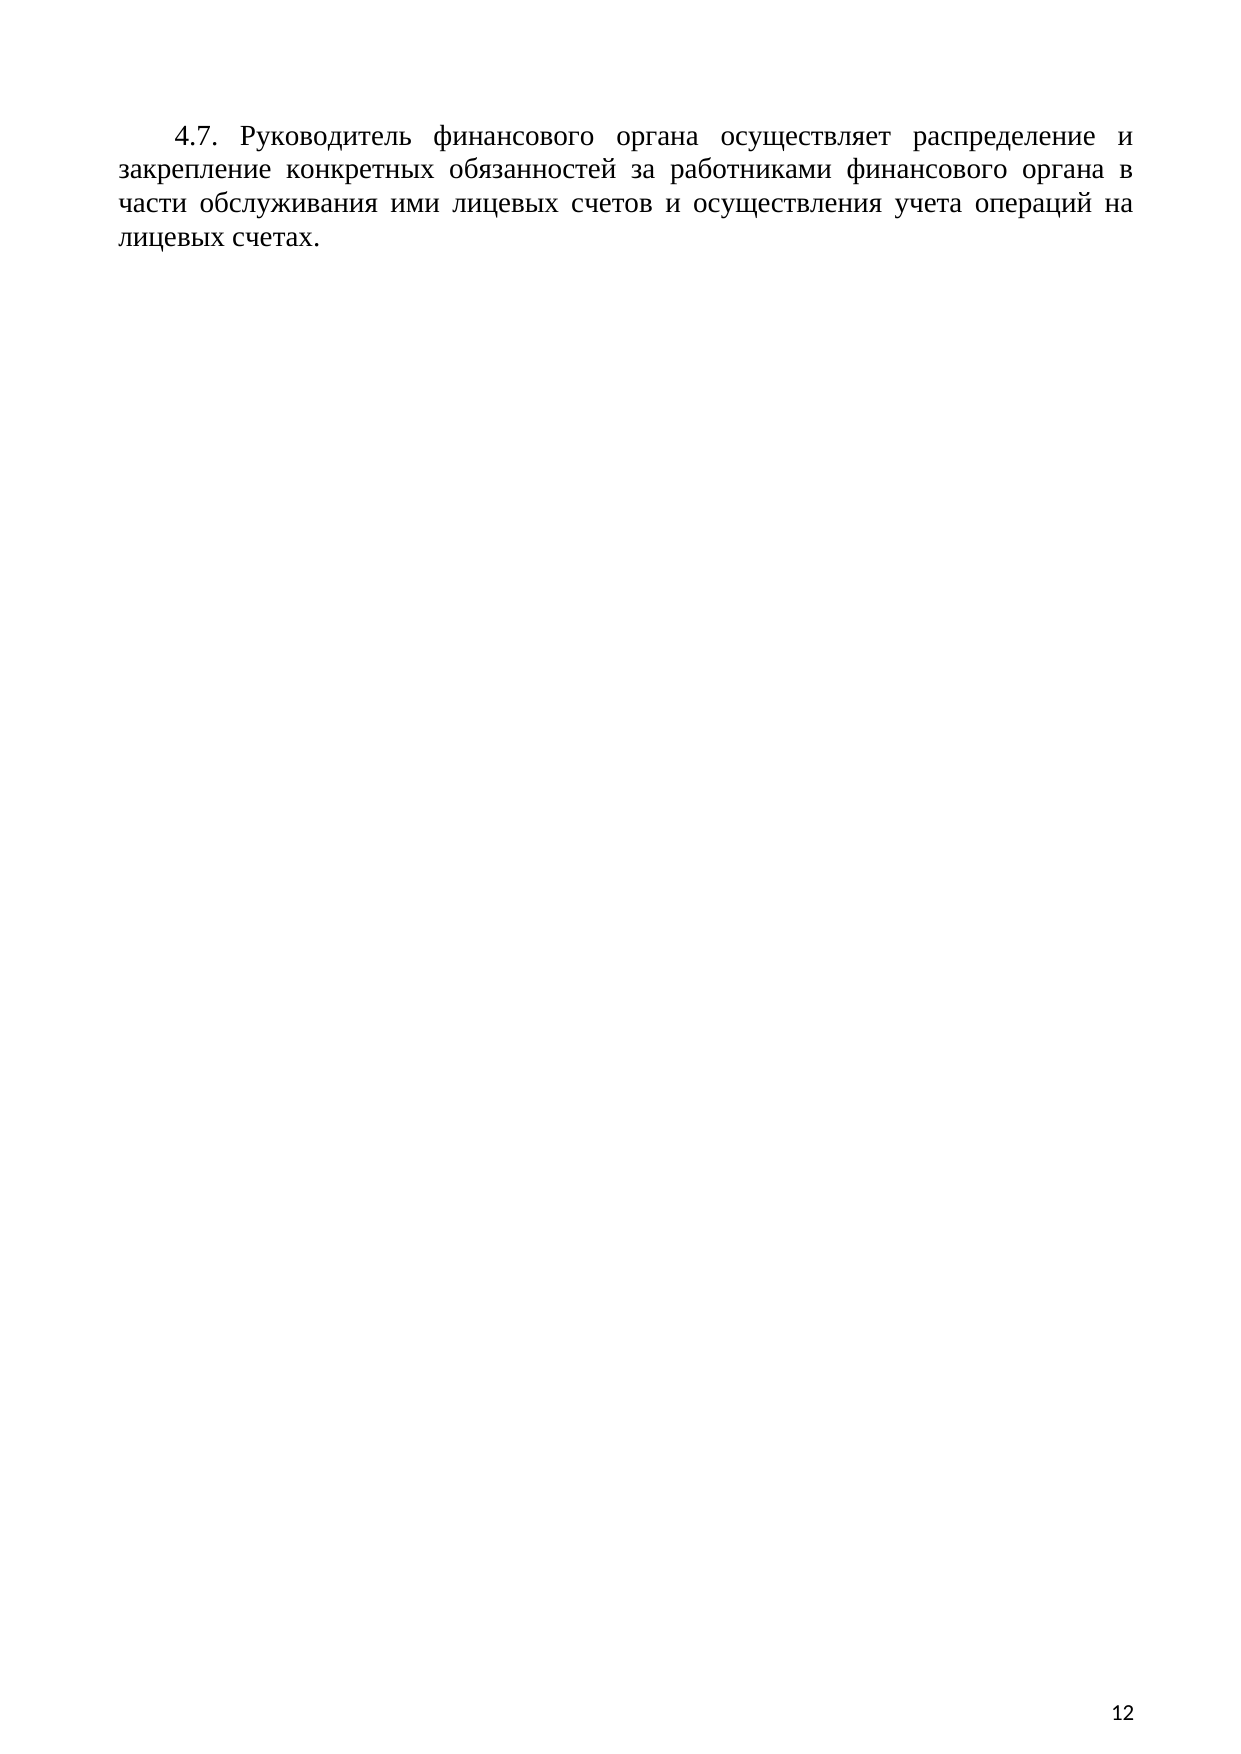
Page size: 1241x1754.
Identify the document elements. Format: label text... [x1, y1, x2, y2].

text 4.7. Руководитель финансового органа осуществляет распределение и закрепление конкретных обязанностей за работниками финансового органа в части обслуживания ими лицевых счетов и осуществления учета операций на лицевых счетах. [118, 118, 1134, 252]
